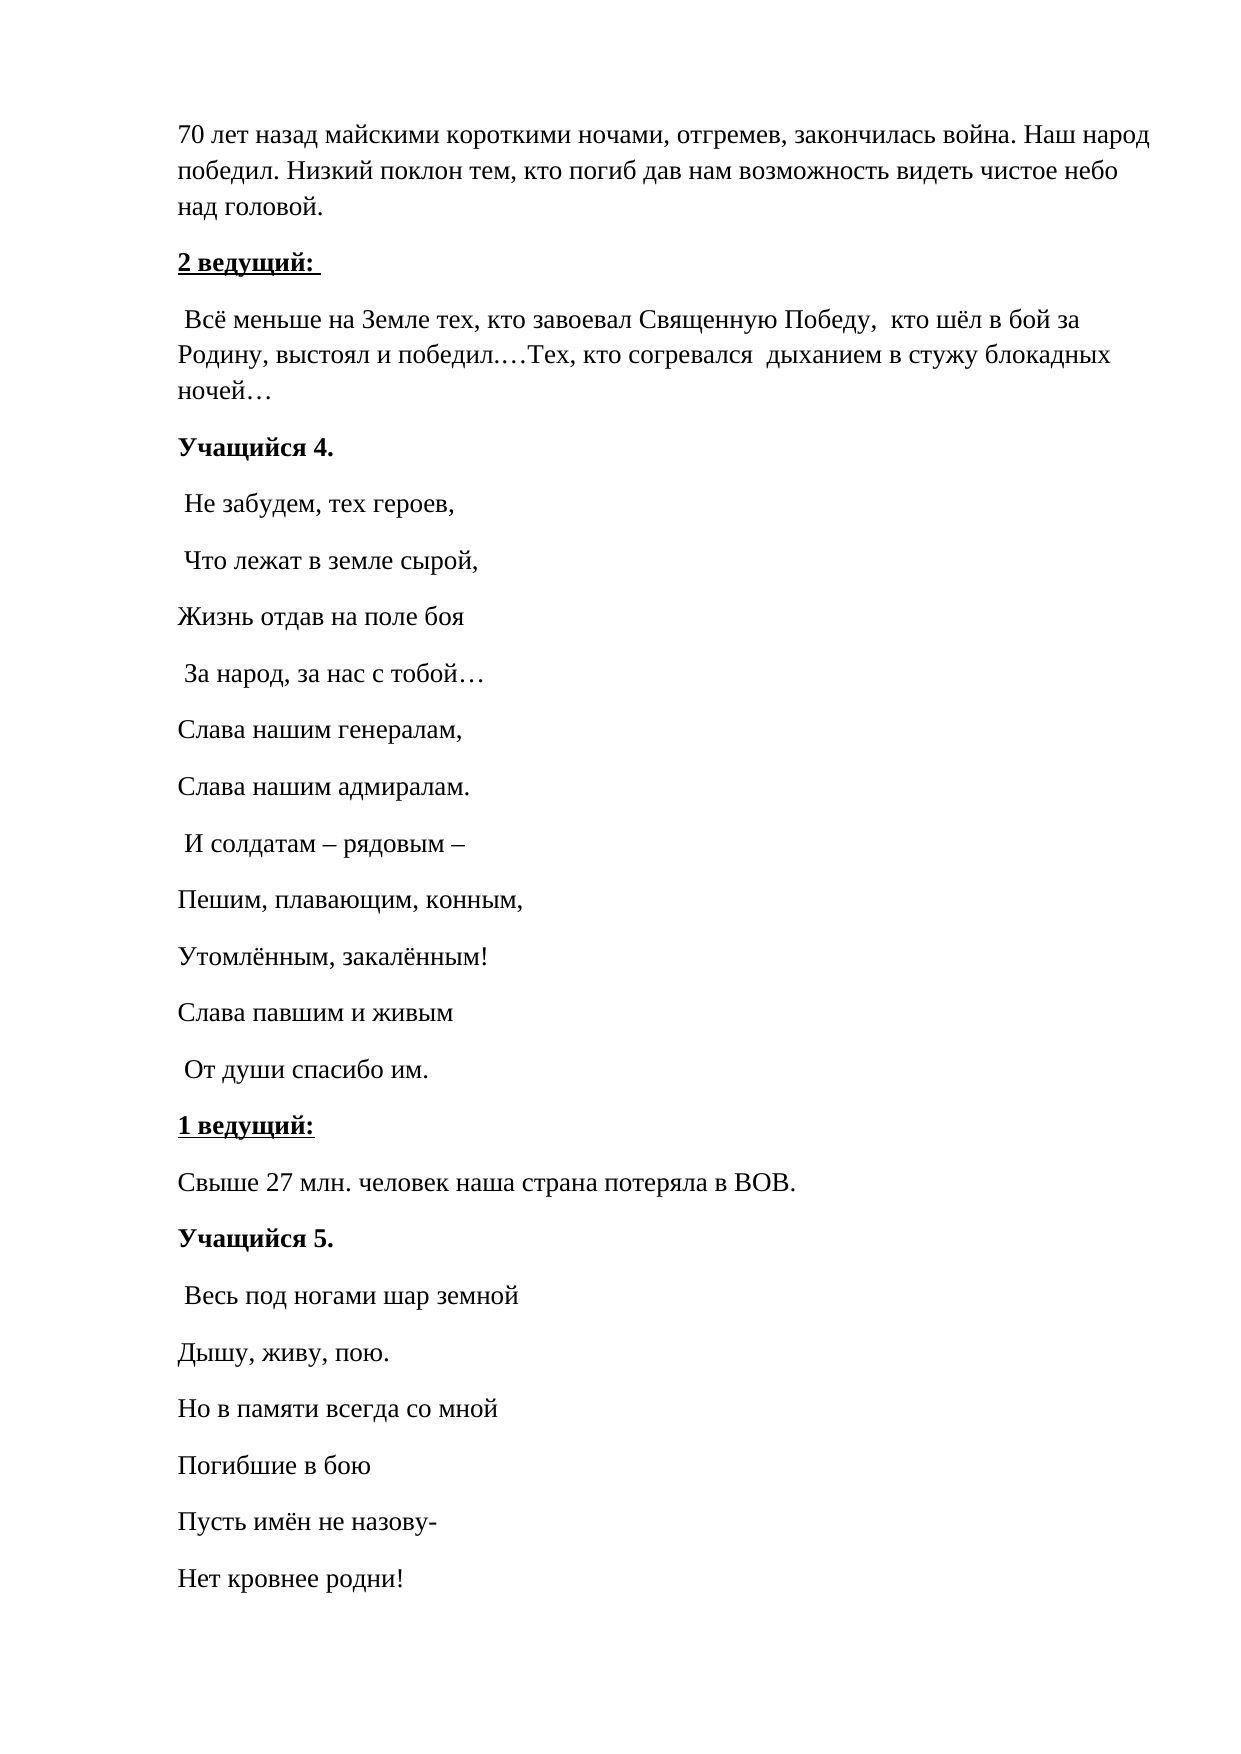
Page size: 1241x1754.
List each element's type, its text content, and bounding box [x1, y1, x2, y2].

text Слава павшим и живым [177, 996, 1152, 1027]
text Дышу, живу, пою. [177, 1336, 1152, 1367]
text Весь под ногами шар земной [177, 1279, 1152, 1310]
text Утомлённым, закалённым! [177, 940, 1152, 971]
text За народ, за нас с тобой… [177, 657, 1152, 688]
text И солдатам – рядовым – [177, 827, 1152, 858]
text Свыше 27 млн. человек наша страна потеряла в ВОВ. [177, 1166, 1152, 1197]
text Нет кровнее родни! [177, 1562, 1152, 1593]
text Учащийся 5. [177, 1223, 1152, 1254]
text Слава нашим генералам, [177, 713, 1152, 745]
text 70 лет назад майскими короткими ночами, отгремев, закончилась война. Наш народ победил. Низкий поклон тем, кто погиб дав нам возможность видеть чистое небо над головой. [177, 118, 1152, 221]
text Слава нашим адмиралам. [177, 770, 1152, 801]
text 2 ведущий: [177, 246, 1152, 277]
text Учащийся 4. [177, 431, 1152, 462]
text От души спасибо им. [177, 1053, 1152, 1084]
text Жизнь отдав на поле боя [177, 600, 1152, 632]
text Погибшие в бою [177, 1449, 1152, 1480]
text Но в памяти всегда со мной [177, 1392, 1152, 1423]
text Что лежат в земле сырой, [177, 544, 1152, 575]
text Не забудем, тех героев, [177, 487, 1152, 518]
text Пусть имён не назову- [177, 1505, 1152, 1537]
text 1 ведущий: [177, 1109, 1152, 1141]
text Всё меньше на Земле тех, кто завоевал Священную Победу, кто шёл в бой за Родину, выстоял и победил.…Тех, кто согревался дыханием в стужу блокадных ночей… [177, 303, 1152, 405]
text Пешим, плавающим, конным, [177, 883, 1152, 914]
